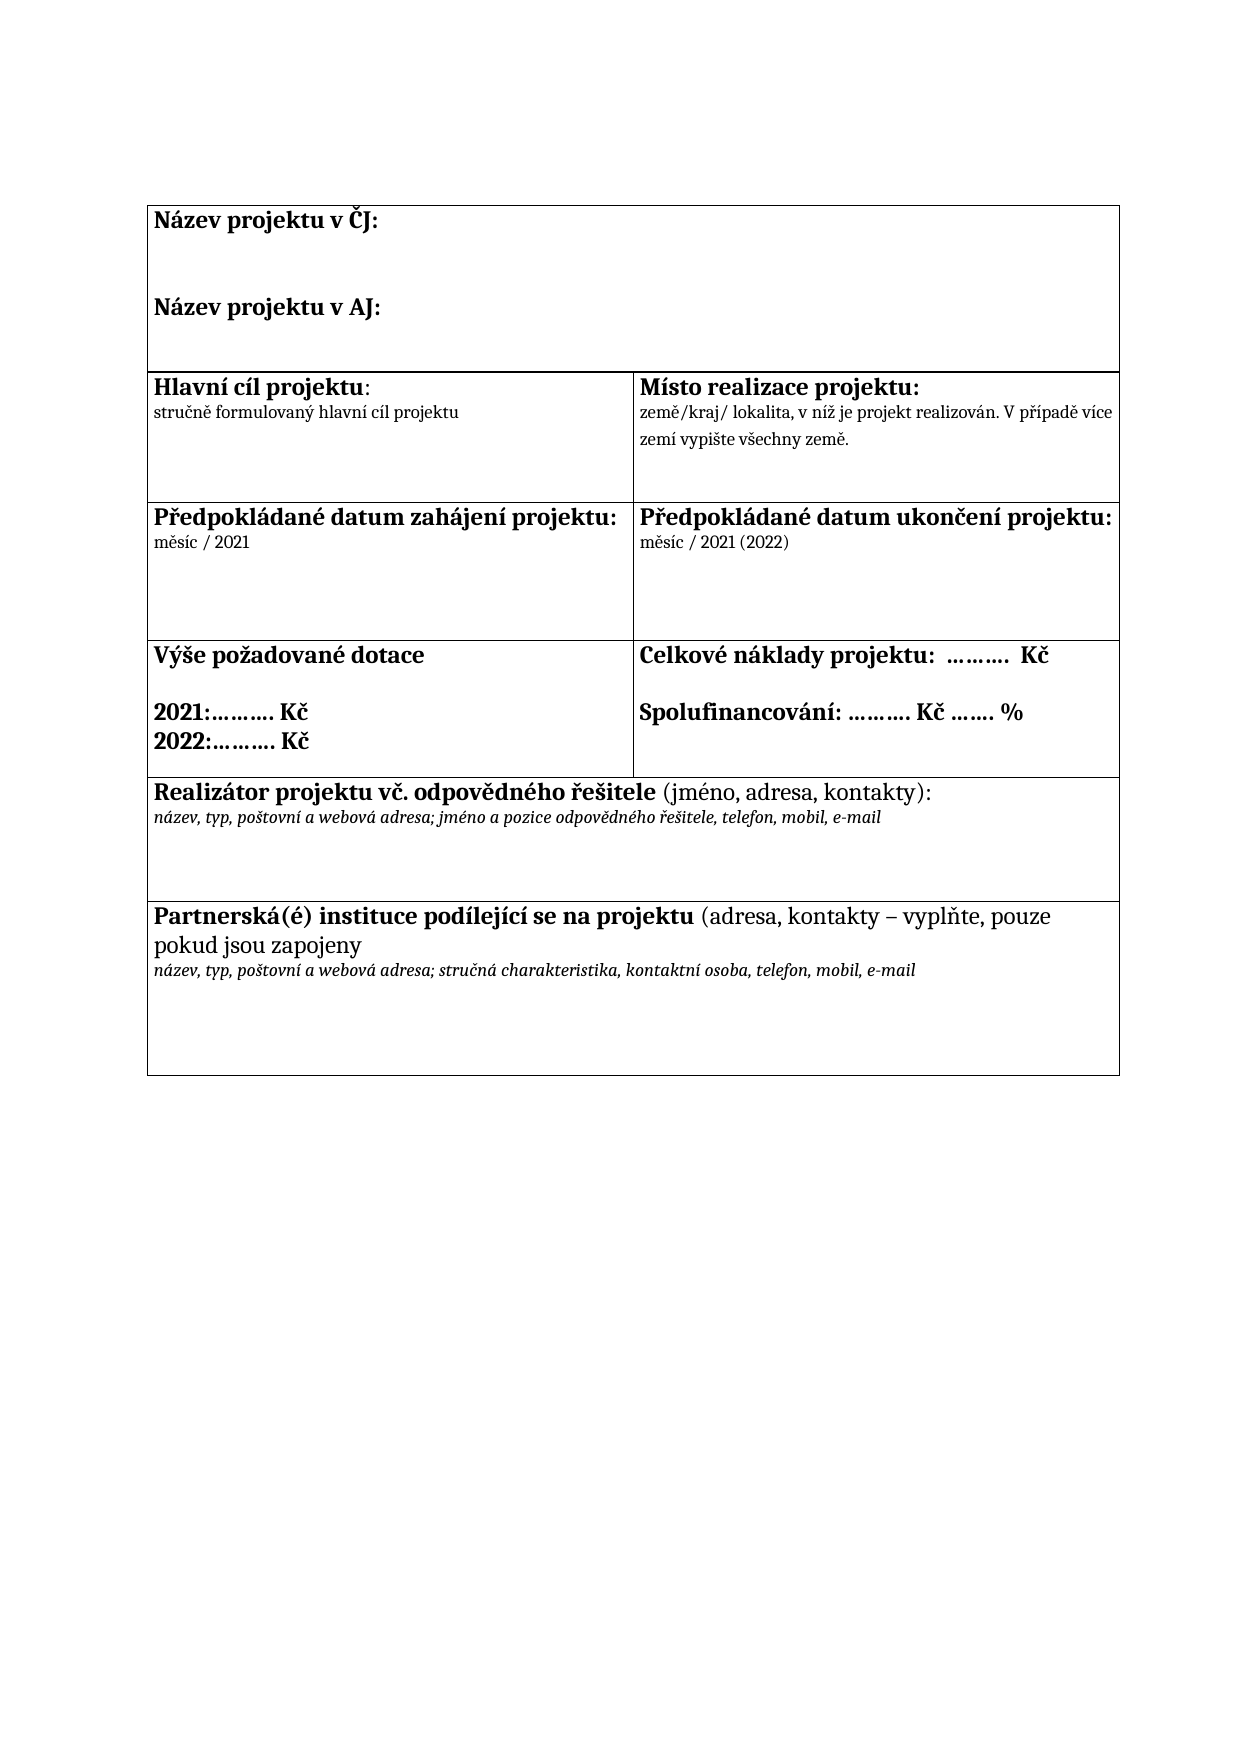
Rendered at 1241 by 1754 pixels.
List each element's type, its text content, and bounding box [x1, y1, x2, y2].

table_header Název projektu v ČJ: Název projektu v AJ: [148, 206, 1119, 371]
table_cell Předpokládané datum zahájení projektu: měsíc / 2021 [148, 503, 633, 639]
table_cell Realizátor projektu vč. odpovědného řešitele (jméno, adresa, kontakty): název, typ, poštovní a webová adresa; jméno a pozice odpovědného řešitele, telefon, mobil, e-mail [148, 778, 1119, 901]
table_cell Partnerská(é) instituce podílející se na projektu (adresa, kontakty – vyplňte, pouze pokud jsou zapojeny název, typ, poštovní a webová adresa; stručná charakteristika, kontaktní osoba, telefon, mobil, e-mail [148, 902, 1119, 1075]
table_cell Předpokládané datum ukončení projektu: měsíc / 2021 (2022) [634, 503, 1119, 639]
table_cell Hlavní cíl projektu: stručně formulovaný hlavní cíl projektu [148, 373, 633, 502]
table_cell Celkové náklady projektu: ………. Kč Spolufinancování: ………. Kč ……. % [634, 641, 1119, 777]
table_cell Výše požadované dotace 2021:………. Kč 2022:………. Kč [148, 641, 633, 777]
table_cell Místo realizace projektu: země/kraj/ lokalita, v níž je projekt realizován. V případě více zemí vypište všechny země. [634, 373, 1119, 502]
